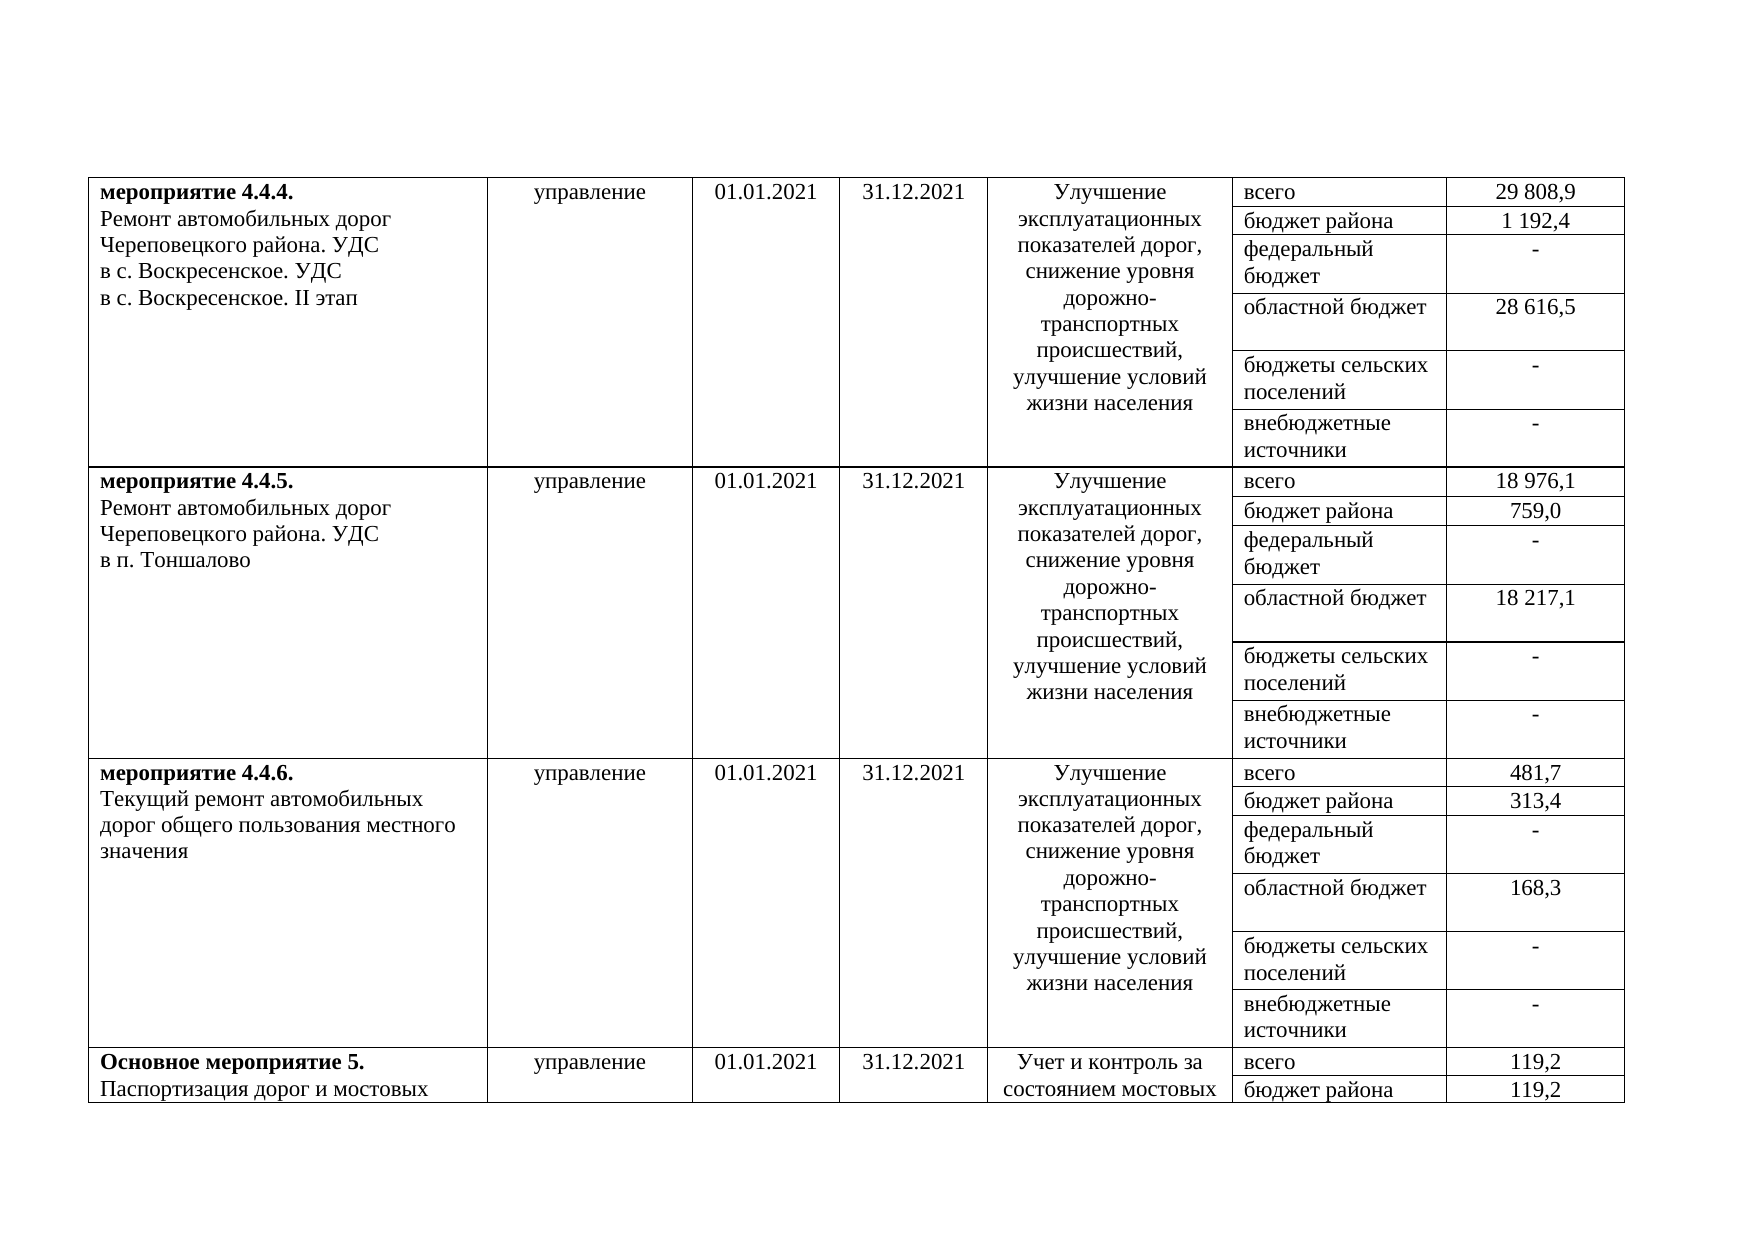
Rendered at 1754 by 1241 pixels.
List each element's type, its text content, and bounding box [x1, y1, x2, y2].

table_cell - [1447, 643, 1624, 699]
table_cell 481,7 [1447, 759, 1624, 786]
table_cell управление [488, 178, 692, 466]
table_cell 759,0 [1447, 497, 1624, 525]
table_cell - [1447, 701, 1624, 757]
table_cell - [1447, 351, 1624, 408]
table_cell - [1447, 526, 1624, 583]
table_cell 18 217,1 [1447, 585, 1624, 641]
table_cell 29 808,9 [1447, 178, 1624, 206]
table_cell всего [1233, 1048, 1446, 1074]
table_cell - [1447, 932, 1624, 989]
table_cell - [1447, 410, 1624, 466]
table_cell - [1447, 816, 1624, 873]
table_cell 31.12.2021 [840, 178, 987, 466]
table_cell 01.01.2021 [693, 468, 839, 757]
table_cell 31.12.2021 [840, 468, 987, 757]
table_cell 18 976,1 [1447, 468, 1624, 496]
table_cell 1 192,4 [1447, 207, 1624, 234]
table_cell 119,2 [1447, 1076, 1624, 1102]
table_cell федеральный бюджет [1233, 526, 1446, 583]
table_cell всего [1233, 759, 1446, 786]
table_cell Улучшение эксплуатационных показателей дорог, снижение уровня дорожно-транспортных происшествий, улучшение условий жизни населения [988, 468, 1232, 757]
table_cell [988, 178, 1232, 466]
table_cell внебюджетные источники [1233, 990, 1446, 1047]
table_cell областной бюджет [1233, 874, 1446, 931]
table_cell бюджет района [1233, 1076, 1446, 1102]
table_cell бюджеты сельских поселений [1233, 932, 1446, 989]
table_cell федеральный бюджет [1233, 235, 1446, 292]
table_cell мероприятие 4.4.6. Текущий ремонт автомобильных дорог общего пользования местного значения [89, 759, 487, 1047]
table_cell внебюджетные источники [1233, 410, 1446, 466]
table_cell мероприятие 4.4.4. Ремонт автомобильных дорог Череповецкого района. УДС в с. Воскресенское. УДС в с. Воскресенское. II этап [89, 178, 487, 466]
table_cell управление [488, 468, 692, 757]
table_cell бюджет района [1233, 497, 1446, 525]
table_cell 31.12.2021 [840, 759, 987, 1047]
table_cell 119,2 [1447, 1048, 1624, 1074]
table_cell внебюджетные источники [1233, 701, 1446, 757]
table_cell 01.01.2021 [693, 1048, 839, 1102]
table_cell 28 616,5 [1447, 294, 1624, 350]
table_cell всего [1233, 178, 1446, 206]
table_cell управление [488, 759, 692, 1047]
table_cell бюджеты сельских поселений [1233, 643, 1446, 699]
table_cell всего [1233, 468, 1446, 496]
table_cell управление [488, 1048, 692, 1102]
table_cell Основное мероприятие 5. Паспортизация дорог и мостовых сооружений Череповецкого района [89, 1048, 487, 1102]
table_cell областной бюджет [1233, 585, 1446, 641]
table_cell бюджет района [1233, 207, 1446, 234]
table_cell 168,3 [1447, 874, 1624, 931]
table_cell 31.12.2021 [840, 1048, 987, 1102]
table_cell областной бюджет [1233, 294, 1446, 350]
table_cell бюджет района [1233, 787, 1446, 815]
table_cell федеральный бюджет [1233, 816, 1446, 873]
table_cell мероприятие 4.4.5. Ремонт автомобильных дорог Череповецкого района. УДС в п. Тоншалово [89, 468, 487, 757]
table_cell Учет и контроль за состоянием мостовых переходов на территории района [988, 1048, 1232, 1102]
table_cell - [1447, 990, 1624, 1047]
table_cell 313,4 [1447, 787, 1624, 815]
table_cell Улучшение эксплуатационных показателей дорог, снижение уровня дорожно-транспортных происшествий, улучшение условий жизни населения [988, 759, 1232, 1047]
table_cell 01.01.2021 [693, 178, 839, 466]
table_cell - [1447, 235, 1624, 292]
table_cell бюджеты сельских поселений [1233, 351, 1446, 408]
table_cell 01.01.2021 [693, 759, 839, 1047]
